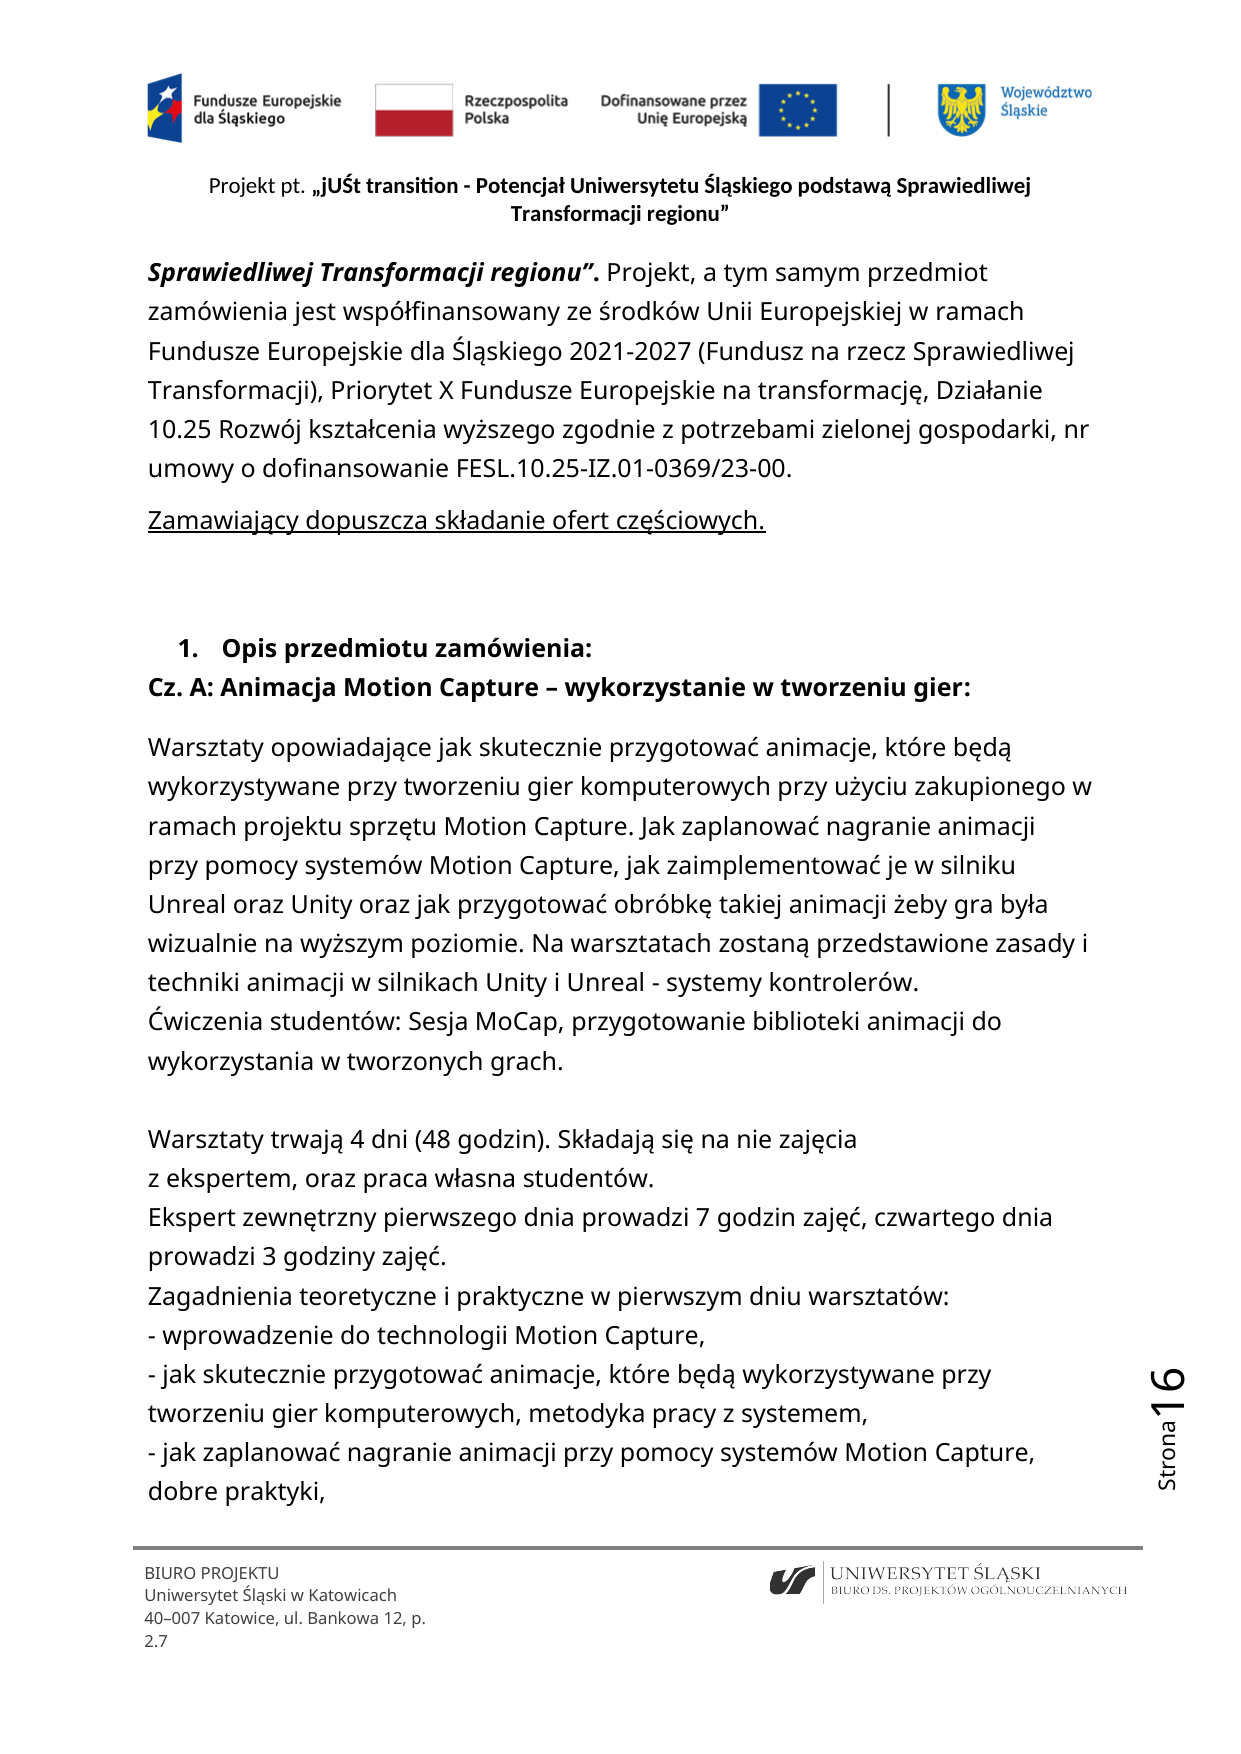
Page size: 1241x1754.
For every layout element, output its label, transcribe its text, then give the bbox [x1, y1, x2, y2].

text - jak skutecznie przygotować animacje, które będą wykorzystywane przy tworzeniu gier komputerowych, metodyka pracy z systemem, [148, 1356, 1093, 1430]
picture [147, 73, 1092, 143]
text Warsztaty trwają 4 dni (48 godzin). Składają się na nie zajęcia z ekspertem, oraz praca własna studentów. [148, 1121, 1093, 1195]
text Zagadnienia teoretyczne i praktyczne w pierwszym dniu warsztatów: [148, 1278, 1093, 1312]
text Cz. A: Animacja Motion Capture – wykorzystanie w tworzeniu gier: [148, 670, 1093, 704]
text - wprowadzenie do technologii Motion Capture, [148, 1317, 1093, 1351]
text Ekspert zewnętrzny pierwszego dnia prowadzi 7 godzin zajęć, czwartego dnia prowadzi 3 godziny zajęć. [148, 1200, 1093, 1273]
text - jak zaplanować nagranie animacji przy pomocy systemów Motion Capture, dobre praktyki, [148, 1435, 1093, 1508]
text Zamawiający dopuszcza składanie ofert częściowych. [148, 502, 1093, 536]
text Warsztaty opowiadające jak skutecznie przygotować animacje, które będą wykorzystywane przy tworzeniu gier komputerowych przy użyciu zakupionego w ramach projektu sprzętu Motion Capture. Jak zaplanować nagranie animacji przy pomocy systemów Motion Capture, jak zaimplementować je w silniku Unreal oraz Unity oraz jak przygotować obróbkę takiej animacji żeby gra była wizualnie na wyższym poziomie. Na warsztatach zostaną przedstawione zasady i techniki animacji w silnikach Unity i Unreal - systemy kontrolerów. [148, 730, 1093, 999]
text Ćwiczenia studentów: Sesja MoCap, przygotowanie biblioteki animacji do wykorzystania w tworzonych grach. [148, 1004, 1093, 1077]
subtitle Opis przedmiotu zamówienia: [165, 631, 1093, 665]
